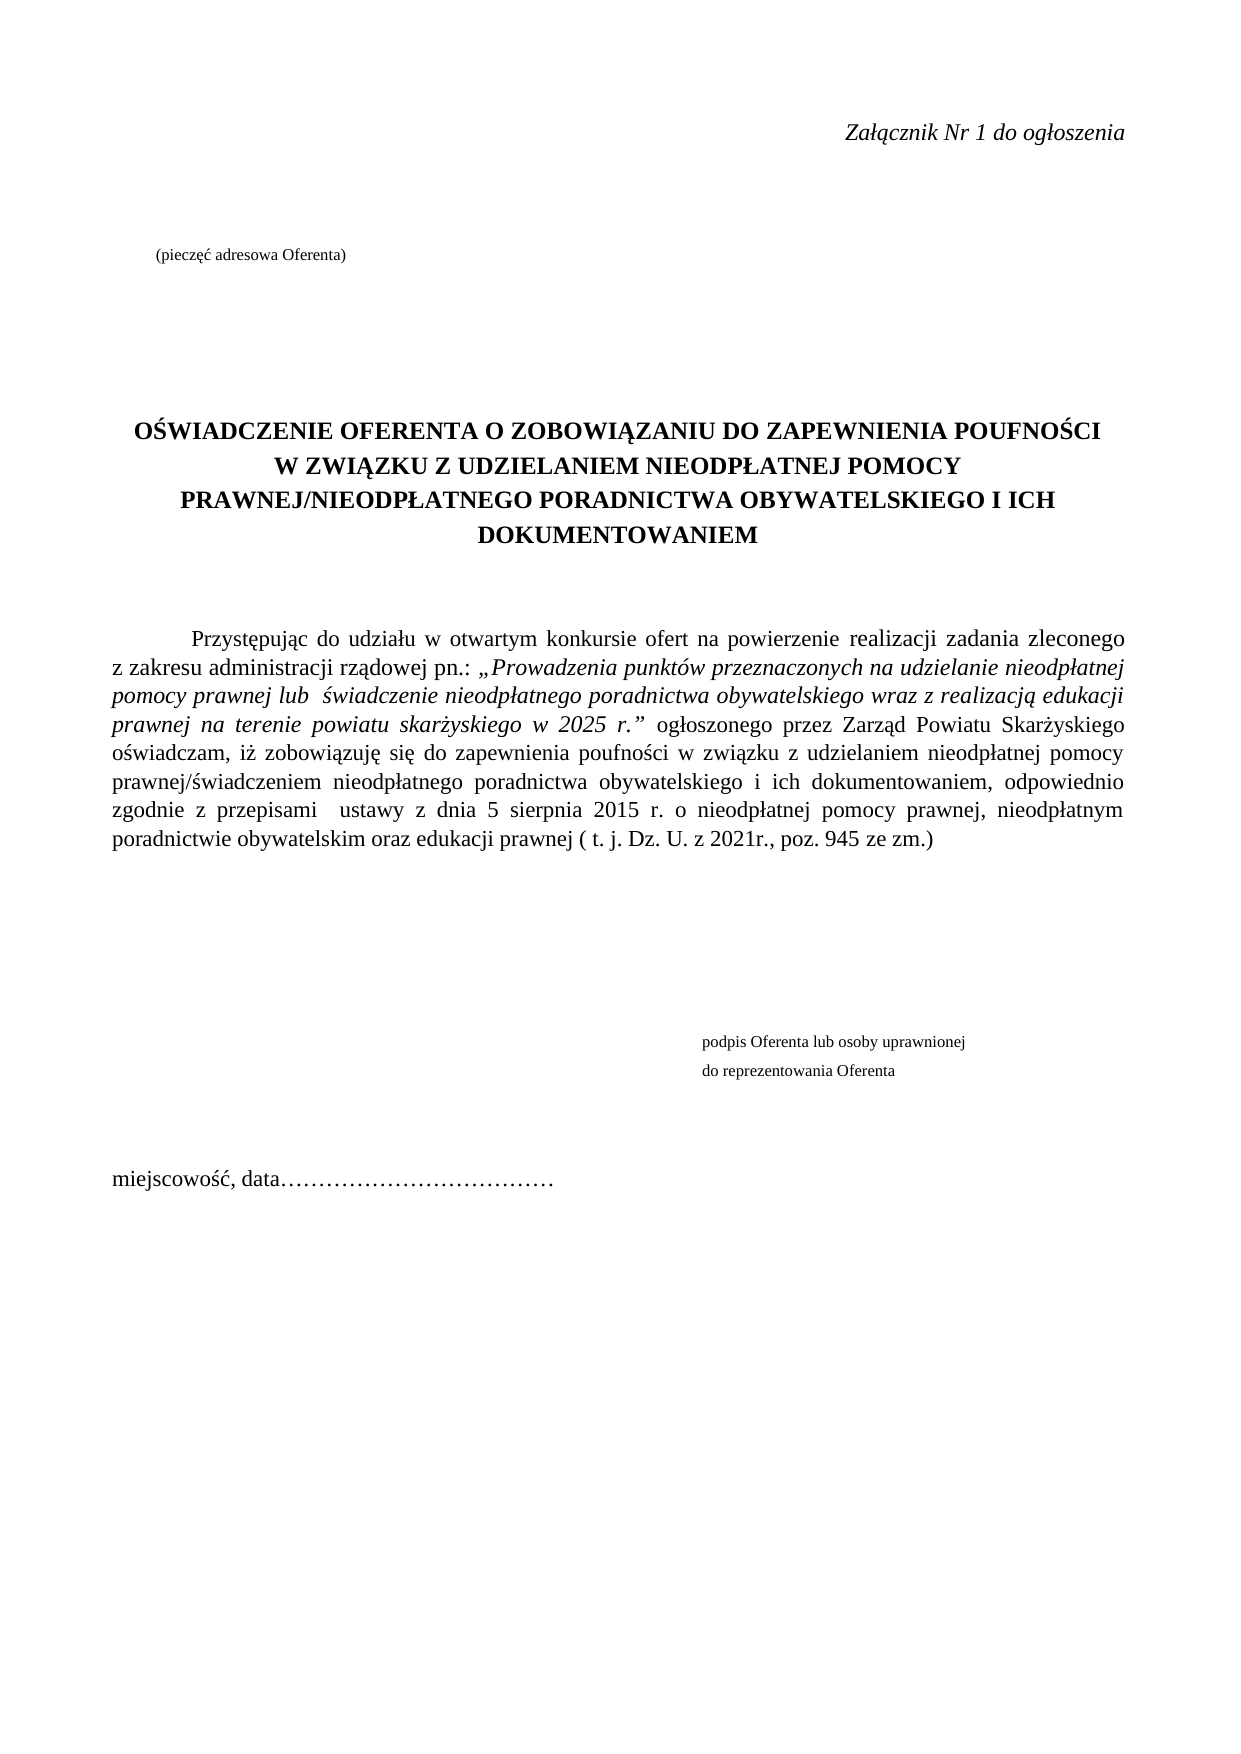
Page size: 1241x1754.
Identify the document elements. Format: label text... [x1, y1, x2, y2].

text (pieczęć adresowa Oferenta) [156, 246, 1125, 264]
text DOKUMENTOWANIEM [112, 516, 1123, 550]
text Załącznik Nr 1 do ogłoszenia [112, 119, 1125, 146]
text OŚWIADCZENIE OFERENTA O ZOBOWIĄZANIU DO ZAPEWNIENIA POUFNOŚCI W ZWIĄZKU Z UDZIELANIEM NIEODPŁATNEJ POMOCY PRAWNEJ/NIEODPŁATNEGO PORADNICTWA OBYWATELSKIEGO I ICH [112, 412, 1123, 516]
text Przystępując do udziału w otwartym konkursie ofert na powierzenie realizacji zadania zleconego z zakresu administracji rządowej pn.: „Prowadzenia punktów przeznaczonych na udzielanie nieodpłatnej pomocy prawnej lub świadczenie nieodpłatnego poradnictwa obywatelskiego wraz z realizacją edukacji prawnej na terenie powiatu skarżyskiego w 2025 r.” ogłoszonego przez Zarząd Powiatu Skarżyskiego oświadczam, iż zobowiązuję się do zapewnienia poufności w związku z udzielaniem nieodpłatnej pomocy prawnej/świadczeniem nieodpłatnego poradnictwa obywatelskiego i ich dokumentowaniem, odpowiednio zgodnie z przepisami ustawy z dnia 5 sierpnia 2015 r. o nieodpłatnej pomocy prawnej, nieodpłatnym poradnictwie obywatelskim oraz edukacji prawnej ( t. j. Dz. U. z 2021r., poz. 945 ze zm.) [112, 623, 1125, 852]
text miejscowość, data……………………………… [112, 1166, 1125, 1191]
text podpis Oferenta lub osoby uprawnionej do reprezentowania Oferenta [702, 1025, 984, 1082]
